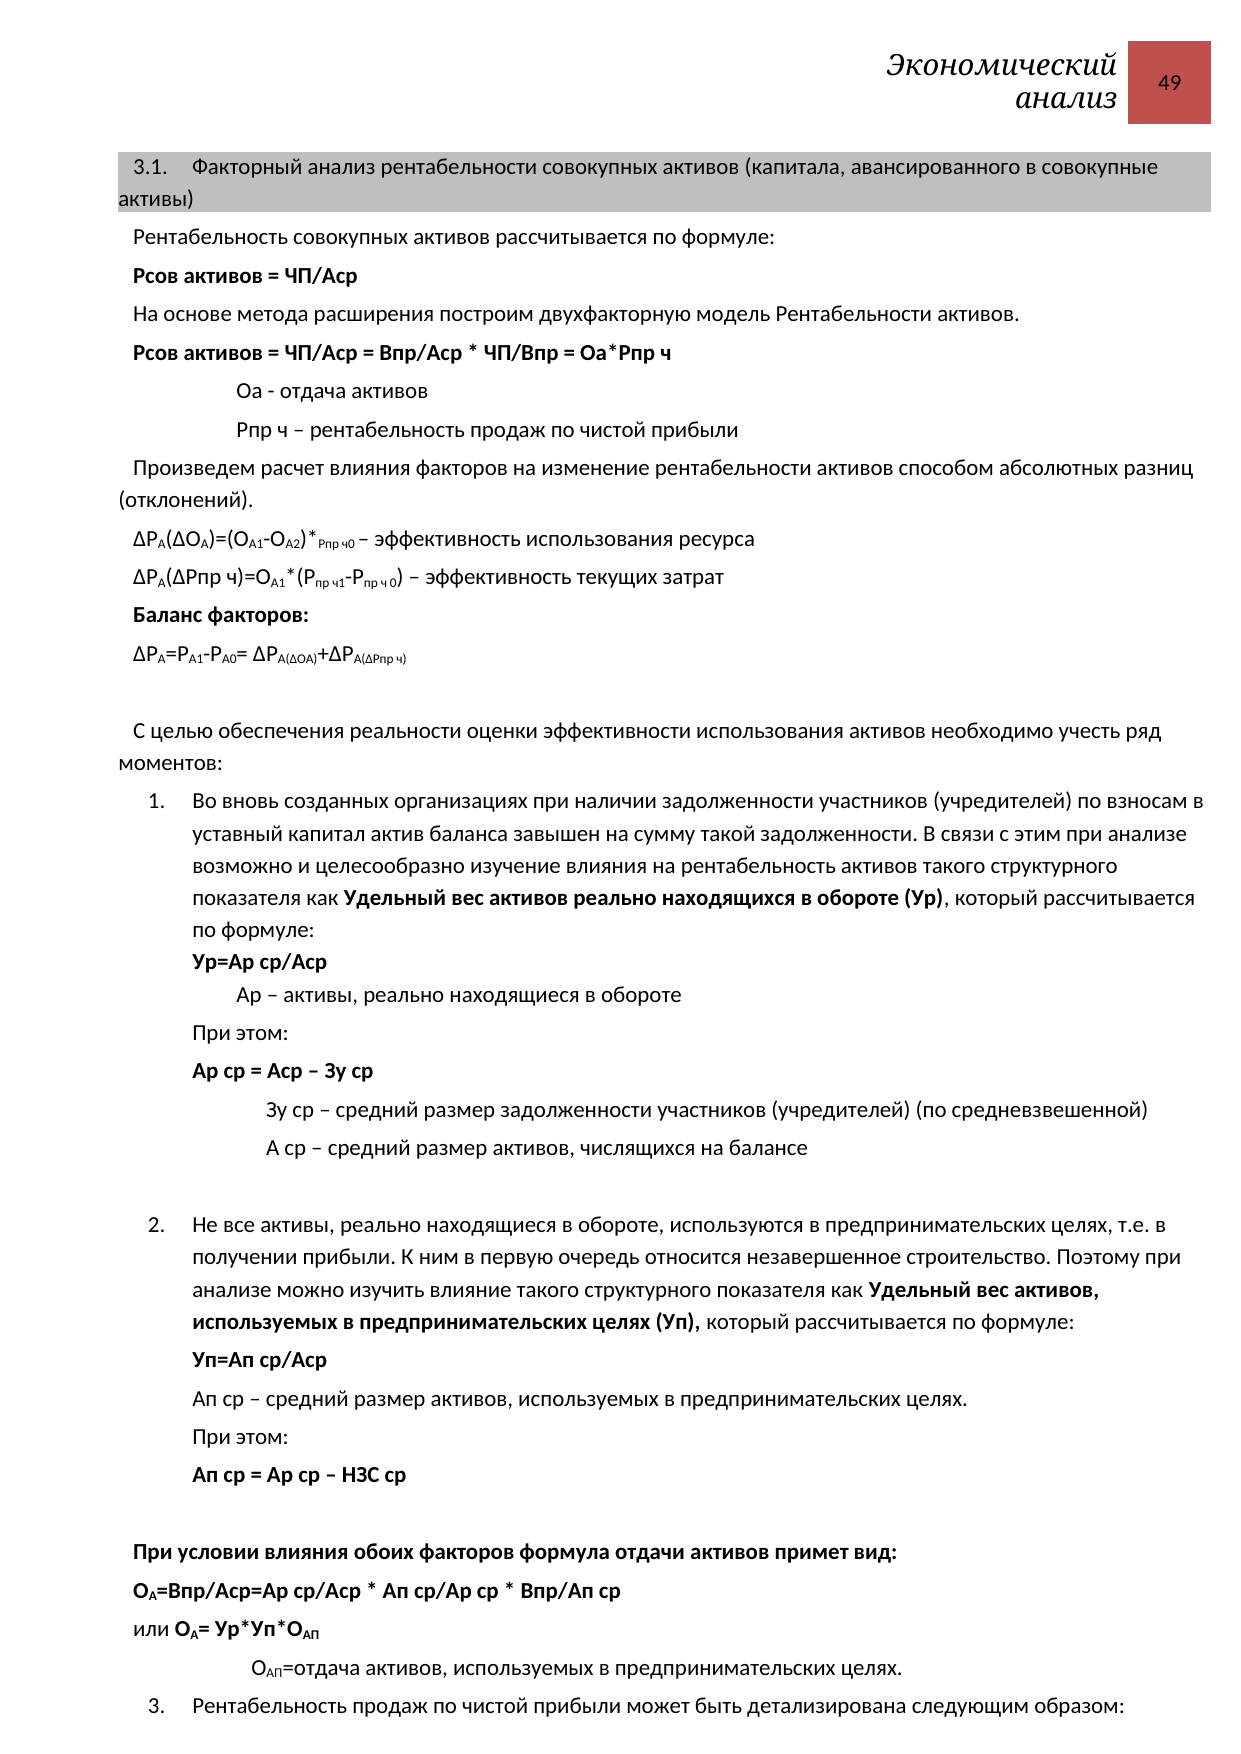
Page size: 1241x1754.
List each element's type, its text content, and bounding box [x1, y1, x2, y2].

text Рентабельность совокупных активов рассчитывается по формуле: [118, 222, 1211, 251]
text Ар – активы, реально находящиеся в обороте [192, 980, 1211, 1008]
list Не все активы, реально находящиеся в обороте, используются в предпринимательских целях, т.е. в получении прибыли. К ним в первую очередь относится незавершенное строительство. Поэтому при анализе можно изучить влияние такого структурного показателя как Удельный вес активов, используемых в предпринимательских целях (Уп), который рассчитывается по формуле: [148, 1210, 1211, 1335]
text Зу ср – средний размер задолженности участников (учредителей) (по средневзвешенной) [118, 1095, 1211, 1123]
text Оа - отдача активов [118, 376, 1211, 404]
text ОАП=отдача активов, используемых в предпринимательских целях. [118, 1653, 1211, 1681]
text Рсов активов = ЧП/Аср = Впр/Аср * ЧП/Впр = Оа*Рпр ч [118, 338, 1211, 366]
text При этом: [192, 1018, 1211, 1046]
text Рпр ч – рентабельность продаж по чистой прибыли [118, 415, 1211, 443]
text Рсов активов = ЧП/Аср [118, 261, 1211, 289]
list Во вновь созданных организациях при наличии задолженности участников (учредителей) по взносам в уставный капитал актив баланса завышен на сумму такой задолженности. В связи с этим при анализе возможно и целесообразно изучение влияния на рентабельность активов такого структурного показателя как Удельный вес активов реально находящихся в обороте (Ур), который рассчитывается по формуле: [148, 787, 1211, 943]
text При этом: [118, 1422, 1211, 1450]
text Баланс факторов: [118, 601, 1211, 629]
text Ур=Ар ср/Аср [192, 947, 1211, 976]
text ΔРА(ΔРпр ч)=ОА1*(Рпр ч1-Рпр ч 0) – эффективность текущих затрат [118, 562, 1211, 590]
text При условии влияния обоих факторов формула отдачи активов примет вид: [118, 1537, 1211, 1566]
text Произведем расчет влияния факторов на изменение рентабельности активов способом абсолютных разниц (отклонений). [118, 453, 1211, 513]
text Уп=Ап ср/Аср [118, 1345, 1211, 1373]
text ΔРА=РА1-РА0= ΔРА(ΔОА)+ΔРА(ΔРпр ч) [118, 639, 1211, 667]
text Ап ср = Ар ср – НЗС ср [118, 1461, 1211, 1489]
text А ср – средний размер активов, числящихся на балансе [118, 1133, 1211, 1161]
text или ОА= Ур*Уп*ОАП [118, 1614, 1211, 1642]
text На основе метода расширения построим двухфакторную модель Рентабельности активов. [118, 299, 1211, 327]
list Рентабельность продаж по чистой прибыли может быть детализирована следующим образом: [148, 1691, 1211, 1719]
text 3.1. Факторный анализ рентабельности совокупных активов (капитала, авансированного в совокупные активы) [118, 152, 1211, 212]
text ОА=Впр/Аср=Ар ср/Аср * Ап ср/Ар ср * Впр/Ап ср [118, 1576, 1211, 1604]
text С целью обеспечения реальности оценки эффективности использования активов необходимо учесть ряд моментов: [118, 716, 1211, 776]
text Ар ср = Аср – Зу ср [192, 1057, 1211, 1084]
text ΔРА(ΔОА)=(ОА1-ОА2)*Рпр ч0 – эффективность использования ресурса [118, 524, 1211, 552]
text Ап ср – средний размер активов, используемых в предпринимательских целях. [118, 1384, 1211, 1412]
